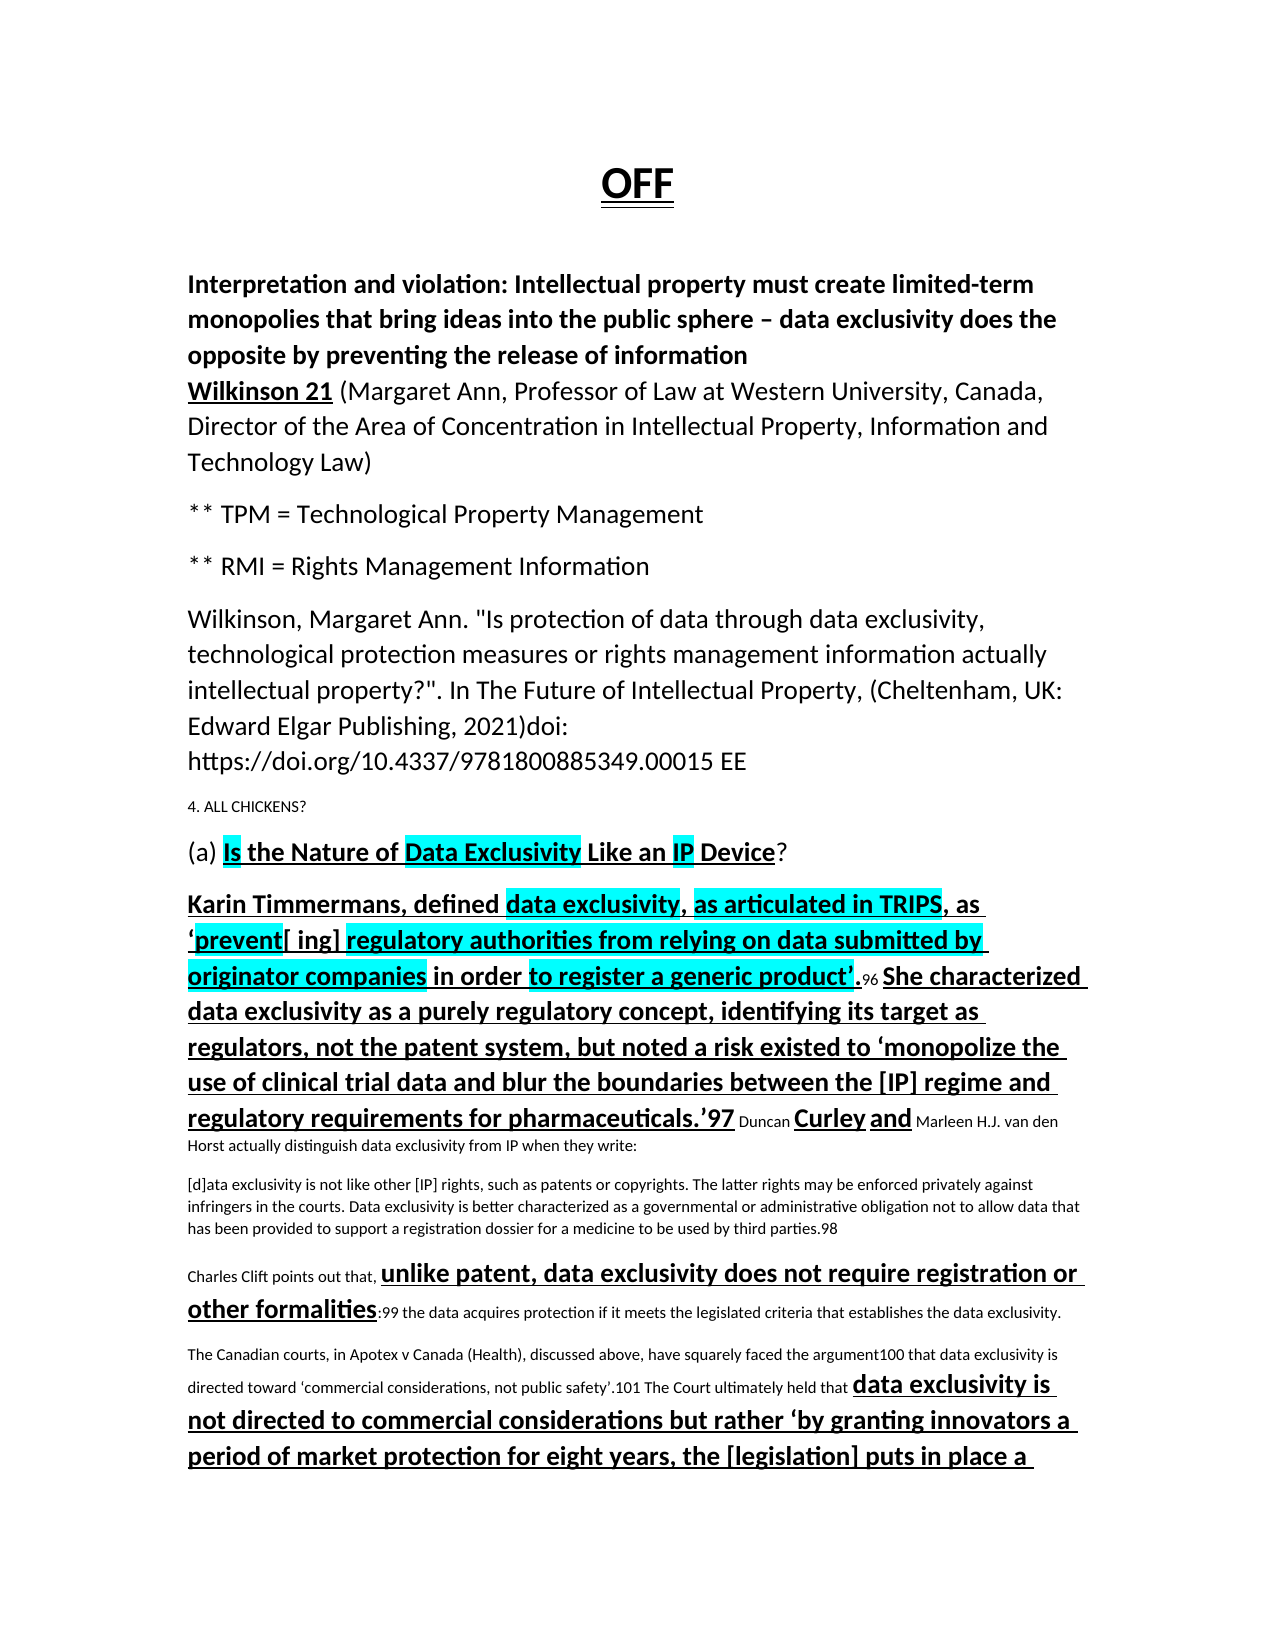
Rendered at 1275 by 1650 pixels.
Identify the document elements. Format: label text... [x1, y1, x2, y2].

text Wilkinson, Margaret Ann. "Is protection of data through data exclusivity, technological protection measures or rights management information actually intellectual property?". In The Future of Intellectual Property, (Cheltenham, UK: Edward Elgar Publishing, 2021)doi: https://doi.org/10.4337/9781800885349.00015 EE [187, 602, 1087, 777]
text (a) Is the Nature of Data Exclusivity Like an IP Device? [694, 835, 1087, 868]
text ** RMI = Rights Management Information [187, 549, 1087, 582]
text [187, 1344, 1087, 1472]
text (a) Is the Nature of Data Exclusivity Like an IP Device? [241, 835, 405, 863]
subtitle Interpretation and violation: Intellectual property must create limited-term monopolies that bring ideas into the public sphere – data exclusivity does the opposite by preventing the release of information [187, 267, 1087, 371]
text [d]ata exclusivity is not like other [IP] rights, such as patents or copyrights. The latter rights may be enforced privately against infringers in the courts. Data exclusivity is better characterized as a governmental or administrative obligation not to allow data that has been provided to support a registration dossier for a medicine to be used by third parties.98 [187, 1174, 1087, 1238]
subtitle OFF [187, 154, 1087, 210]
text 4. ALL CHICKENS? [187, 797, 1087, 817]
text Karin Timmermans, defined data exclusivity, as articulated in TRIPS, as ‘prevent[ ing] regulatory authorities from relying on data submitted by originator companies in order to register a generic product’.96 She characterized data exclusivity as a purely regulatory concept, identifying its target as regulators, not the patent system, but noted a risk existed to ‘monopolize the use of clinical trial data and blur the boundaries between the [IP] regime and regulatory requirements for pharmaceuticals.’97 Duncan Curley and Marleen H.J. van den Horst actually distinguish data exclusivity from IP when they write: [187, 887, 1087, 1156]
text Charles Clift points out that, unlike patent, data exclusivity does not require registration or other formalities:99 the data acquires protection if it meets the legislated criteria that establishes the data exclusivity. [187, 1257, 1087, 1325]
text Wilkinson 21 (Margaret Ann, Professor of Law at Western University, Canada, Director of the Area of Concentration in Intellectual Property, Information and Technology Law) [187, 374, 1087, 478]
text ** TPM = Technological Property Management [187, 497, 1087, 530]
